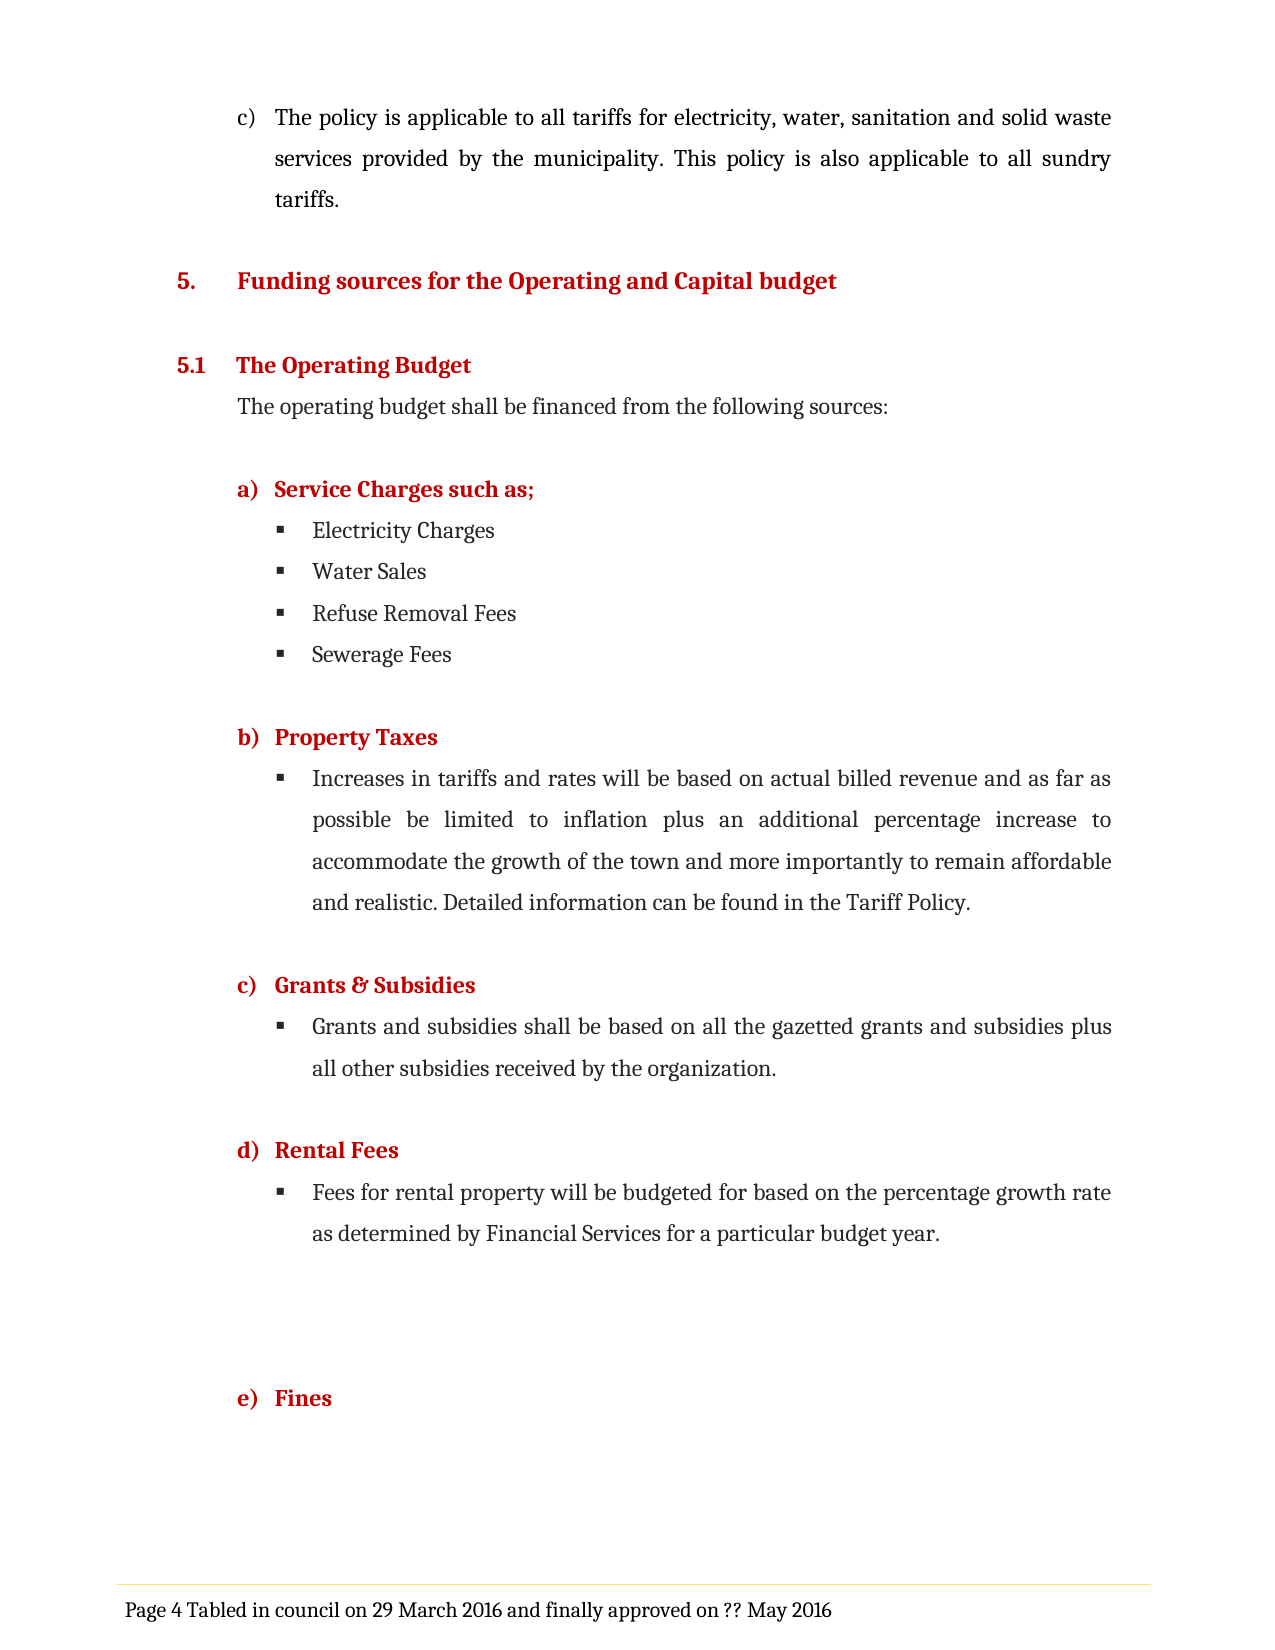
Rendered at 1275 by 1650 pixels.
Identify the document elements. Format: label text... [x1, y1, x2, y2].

list Refuse Removal Fees [274, 599, 1113, 627]
list Property Taxes [237, 724, 1113, 751]
list Sewerage Fees [274, 641, 1113, 668]
list Water Sales [274, 558, 1113, 586]
list Fees for rental property will be budgeted for based on the percentage growth rate as determined by Financial Services for a particular budget year. [274, 1178, 1113, 1247]
list Grants & Subsidies [237, 972, 1113, 999]
list Electricity Charges [274, 517, 1113, 544]
text The operating budget shall be financed from the following sources: [177, 393, 1113, 420]
text 5.1 The Operating Budget [177, 351, 1113, 379]
list Service Charges such as; [237, 476, 1113, 503]
list The policy is applicable to all tariffs for electricity, water, sanitation and solid waste services provided by the municipality. This policy is also applicable to all sundry tariffs. [237, 103, 1113, 214]
subtitle Funding sources for the Operating and Capital budget [177, 267, 1113, 296]
list Increases in tariffs and rates will be based on actual billed revenue and as far as possible be limited to inflation plus an additional percentage increase to accommodate the growth of the town and more importantly to remain affordable and realistic. Detailed information can be found in the Tariff Policy. [274, 765, 1113, 917]
list Fines [237, 1385, 1113, 1413]
list Rental Fees [237, 1137, 1113, 1165]
list Grants and subsidies shall be based on all the gazetted grants and subsidies plus all other subsidies received by the organization. [274, 1013, 1113, 1082]
